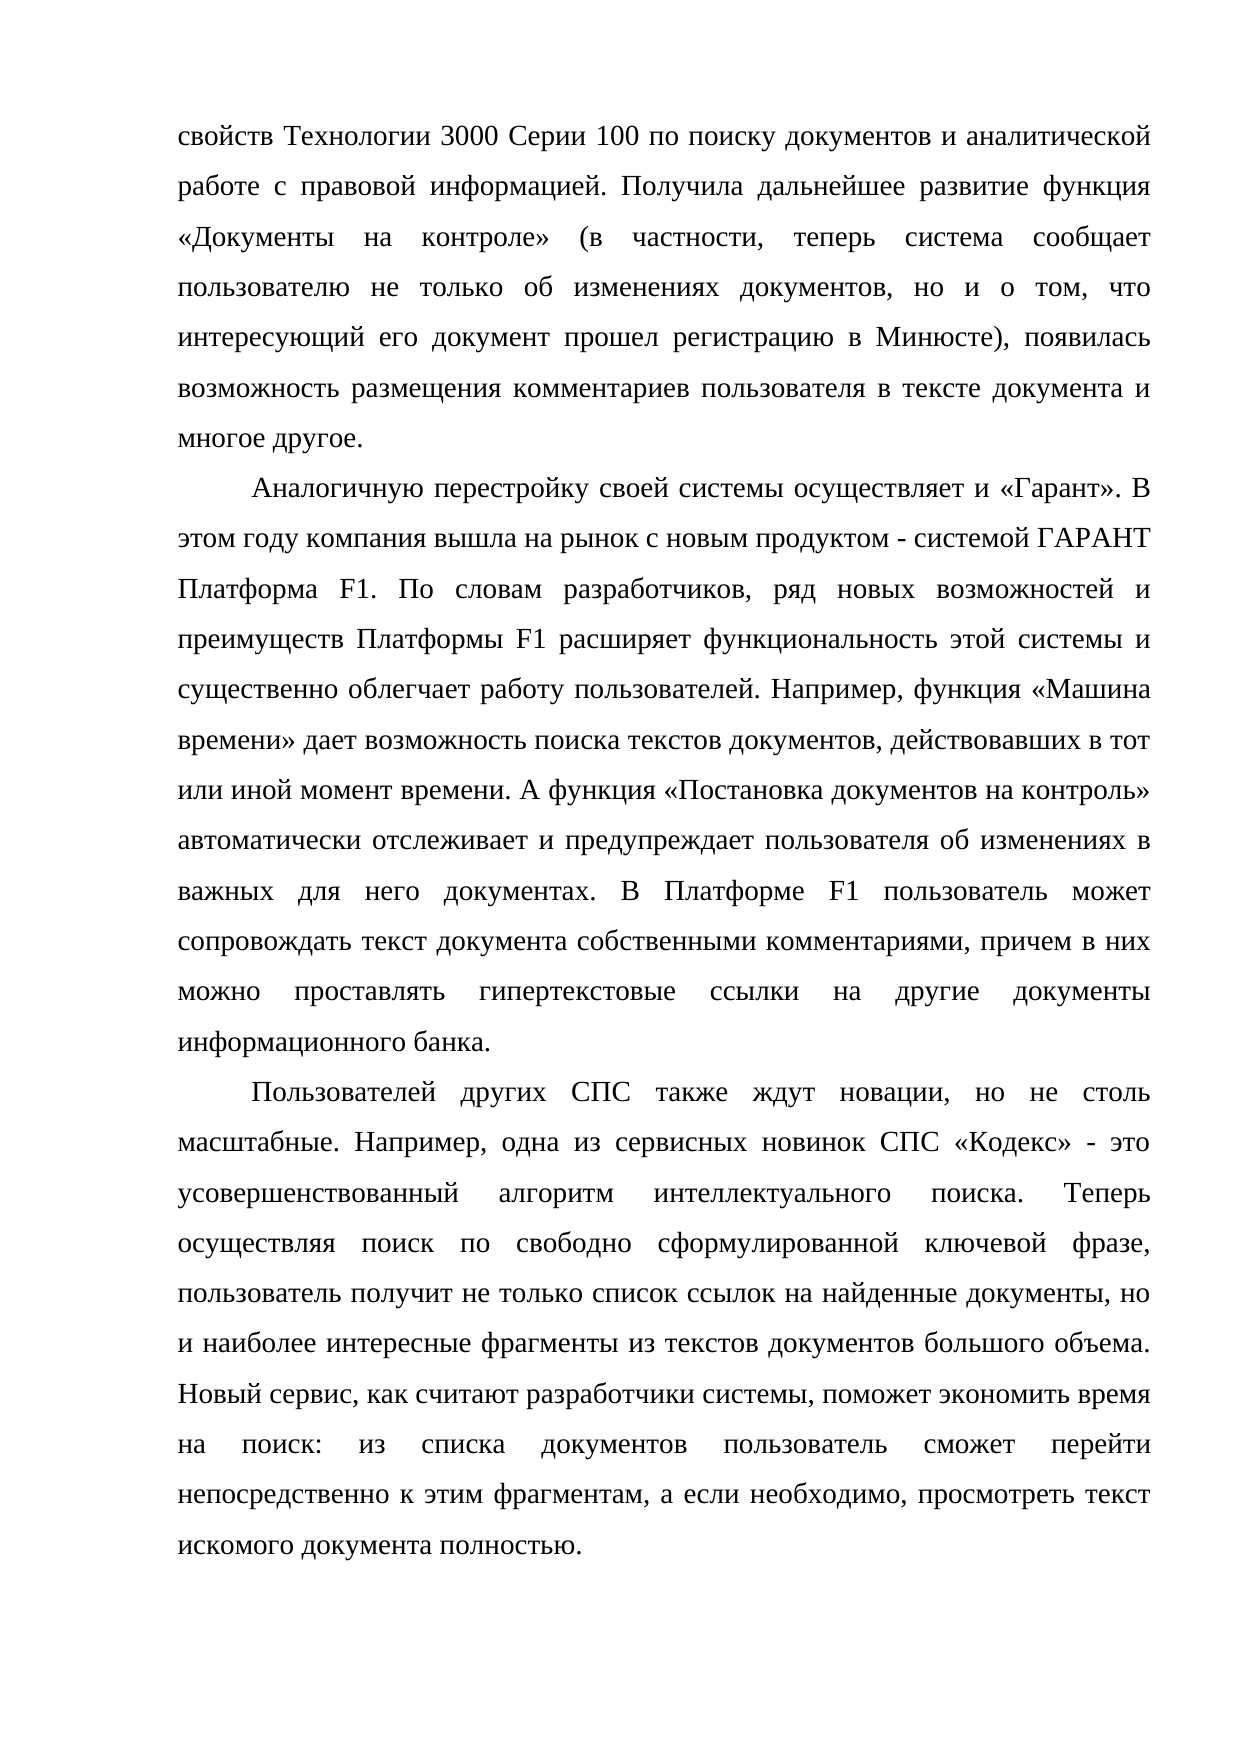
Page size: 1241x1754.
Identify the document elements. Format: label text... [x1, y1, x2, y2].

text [177, 118, 1152, 453]
text Аналогичную перестройку своей системы осуществляет и «Гарант». В этом году компания вышла на рынок с новым продуктом - системой ГАРАНТ Платформа F1. По словам разработчиков, ряд новых возможностей и преимуществ Платформы F1 расширяет функциональность этой системы и существенно облегчает работу пользователей. Например, функция «Машина времени» дает возможность поиска текстов документов, действовавших в тот или иной момент времени. А функция «Постановка документов на контроль» автоматически отслеживает и предупреждает пользователя об изменениях в важных для него документах. В Платформе F1 пользователь может сопровождать текст документа собственными комментариями, причем в них можно проставлять гипертекстовые ссылки на другие документы информационного банка. [177, 470, 1152, 1057]
text Пользователей других СПС также ждут новации, но не столь масштабные. Например, одна из сервисных новинок СПС «Кодекс» - это усовершенствованный алгоритм интеллектуального поиска. Теперь осуществляя поиск по свободно сформулированной ключевой фразе, пользователь получит не только список ссылок на найденные документы, но и наиболее интересные фрагменты из текстов документов большого объема. Новый сервис, как считают разработчики системы, поможет экономить время на поиск: из списка документов пользователь сможет перейти непосредственно к этим фрагментам, а если необходимо, просмотреть текст искомого документа полностью. [177, 1074, 1152, 1560]
